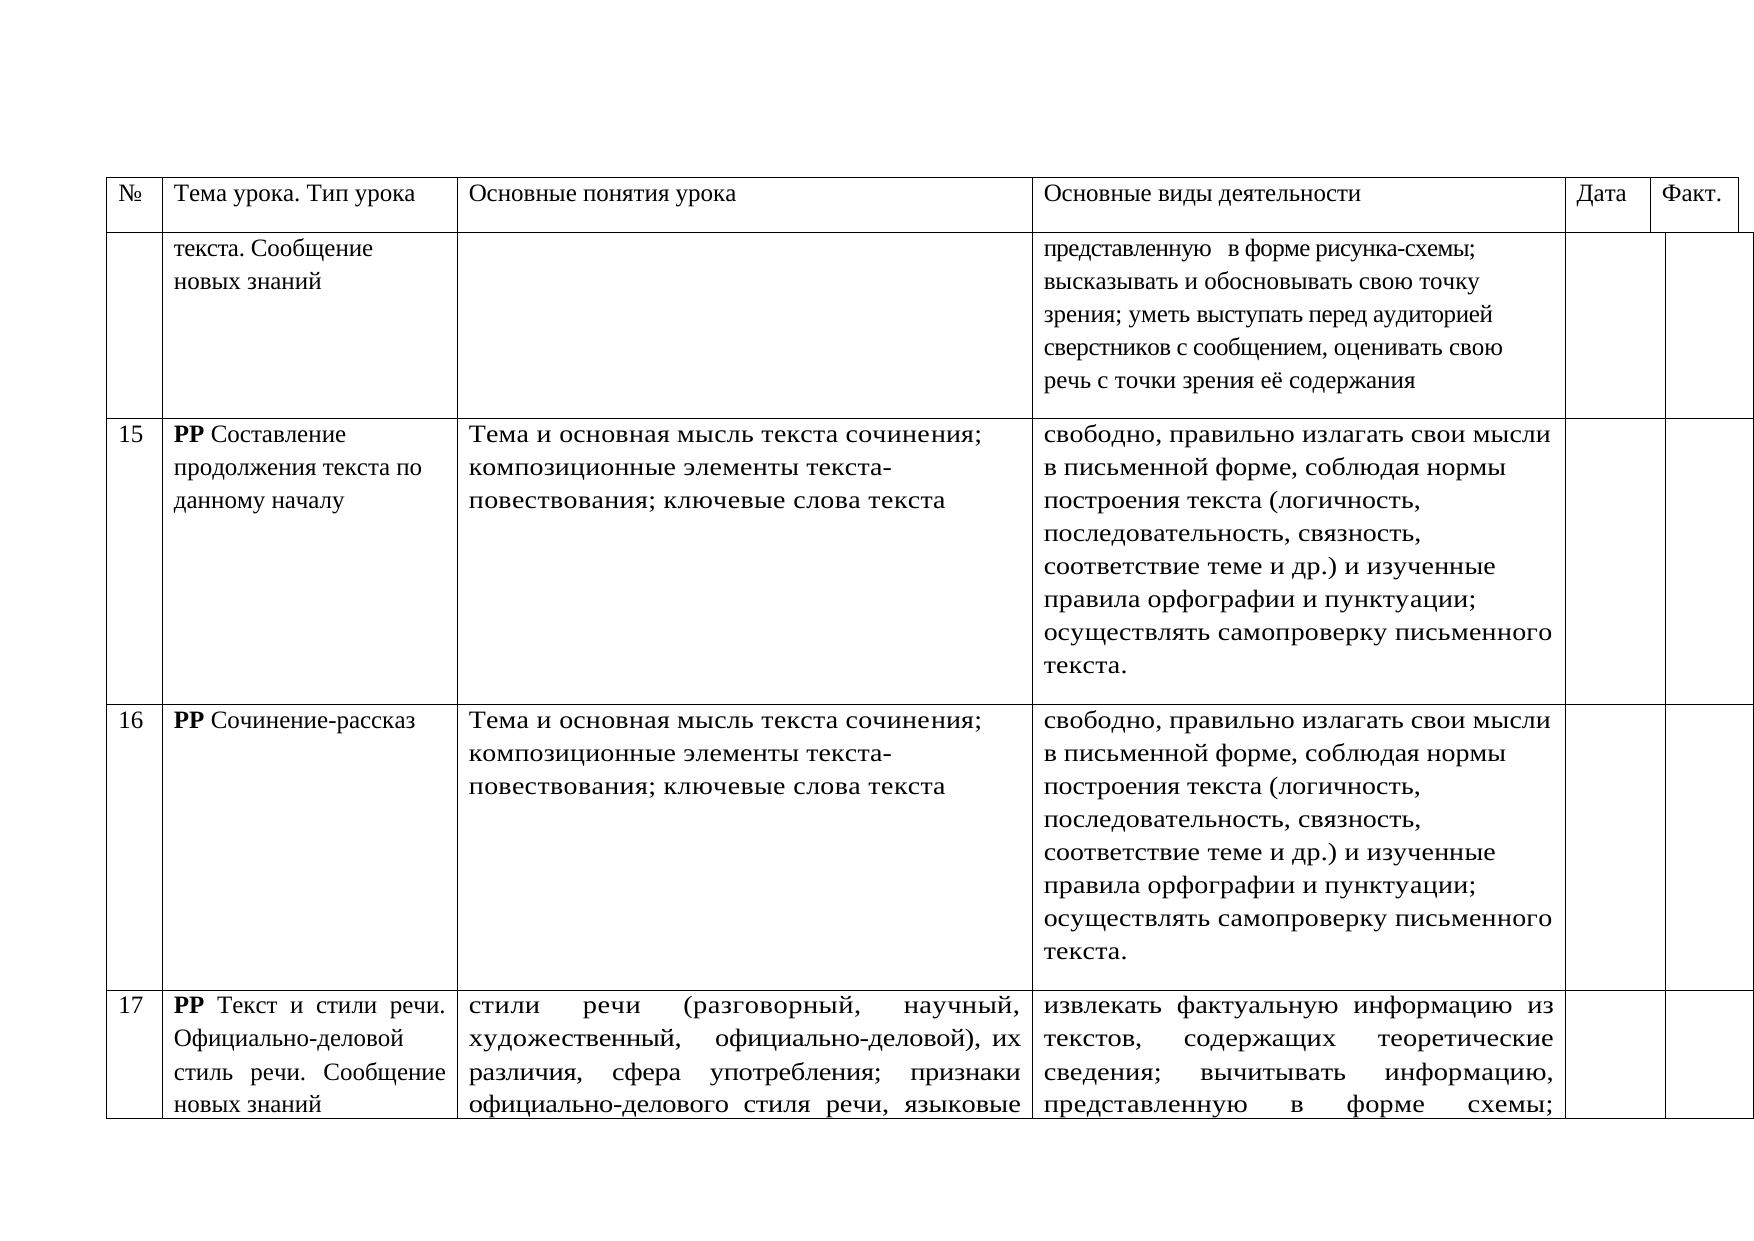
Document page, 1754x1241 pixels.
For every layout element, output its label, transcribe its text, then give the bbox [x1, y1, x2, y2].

table_cell РР Сочинение-рассказ [163, 705, 457, 989]
table_cell [1666, 991, 1753, 1118]
table_cell [1666, 419, 1753, 704]
table_cell свободно, правильно излагать свои мысли в письменной форме, соблюдая нормы построения текста (логичность, последовательность, связность, соответствие теме и др.) и изученные правила орфографии и пунктуации; осуществлять самопроверку письменного текста. [1033, 705, 1565, 989]
table_cell 14 [107, 233, 162, 418]
table_cell [1566, 705, 1665, 989]
table_cell РР Составление продолжения текста по данному началу [163, 419, 457, 704]
table_cell [1566, 991, 1665, 1118]
table_cell Тема и основная мысль текста сочинения; композиционные элементы текста-повествования; ключевые слова текста [458, 419, 1032, 704]
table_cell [163, 233, 457, 418]
table_header Основные виды деятельности [1033, 178, 1565, 232]
table_cell 17 [107, 991, 162, 1118]
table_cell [458, 991, 1032, 1118]
table_cell Тема и основная мысль текста сочинения; композиционные элементы текста-повествования; ключевые слова текста [458, 705, 1032, 989]
table_header Тема урока. Тип урока [163, 178, 457, 232]
table_cell [1566, 419, 1665, 704]
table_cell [163, 991, 457, 1118]
table_cell [1566, 233, 1665, 418]
table_cell свободно, правильно излагать свои мысли в письменной форме, соблюдая нормы построения текста (логичность, последовательность, связность, соответствие теме и др.) и изученные правила орфографии и пунктуации; осуществлять самопроверку письменного текста. [1033, 419, 1565, 704]
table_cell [458, 233, 1032, 418]
table_header Дата [1566, 178, 1650, 232]
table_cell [1033, 233, 1565, 418]
table_cell 15 [107, 419, 162, 704]
table_header Основные понятия урока [458, 178, 1032, 232]
table_header Факт. [1651, 178, 1738, 232]
table_header № [107, 178, 162, 232]
table_cell [1666, 233, 1753, 418]
table_cell [1666, 705, 1753, 989]
table_cell 16 [107, 705, 162, 989]
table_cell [1033, 991, 1565, 1118]
